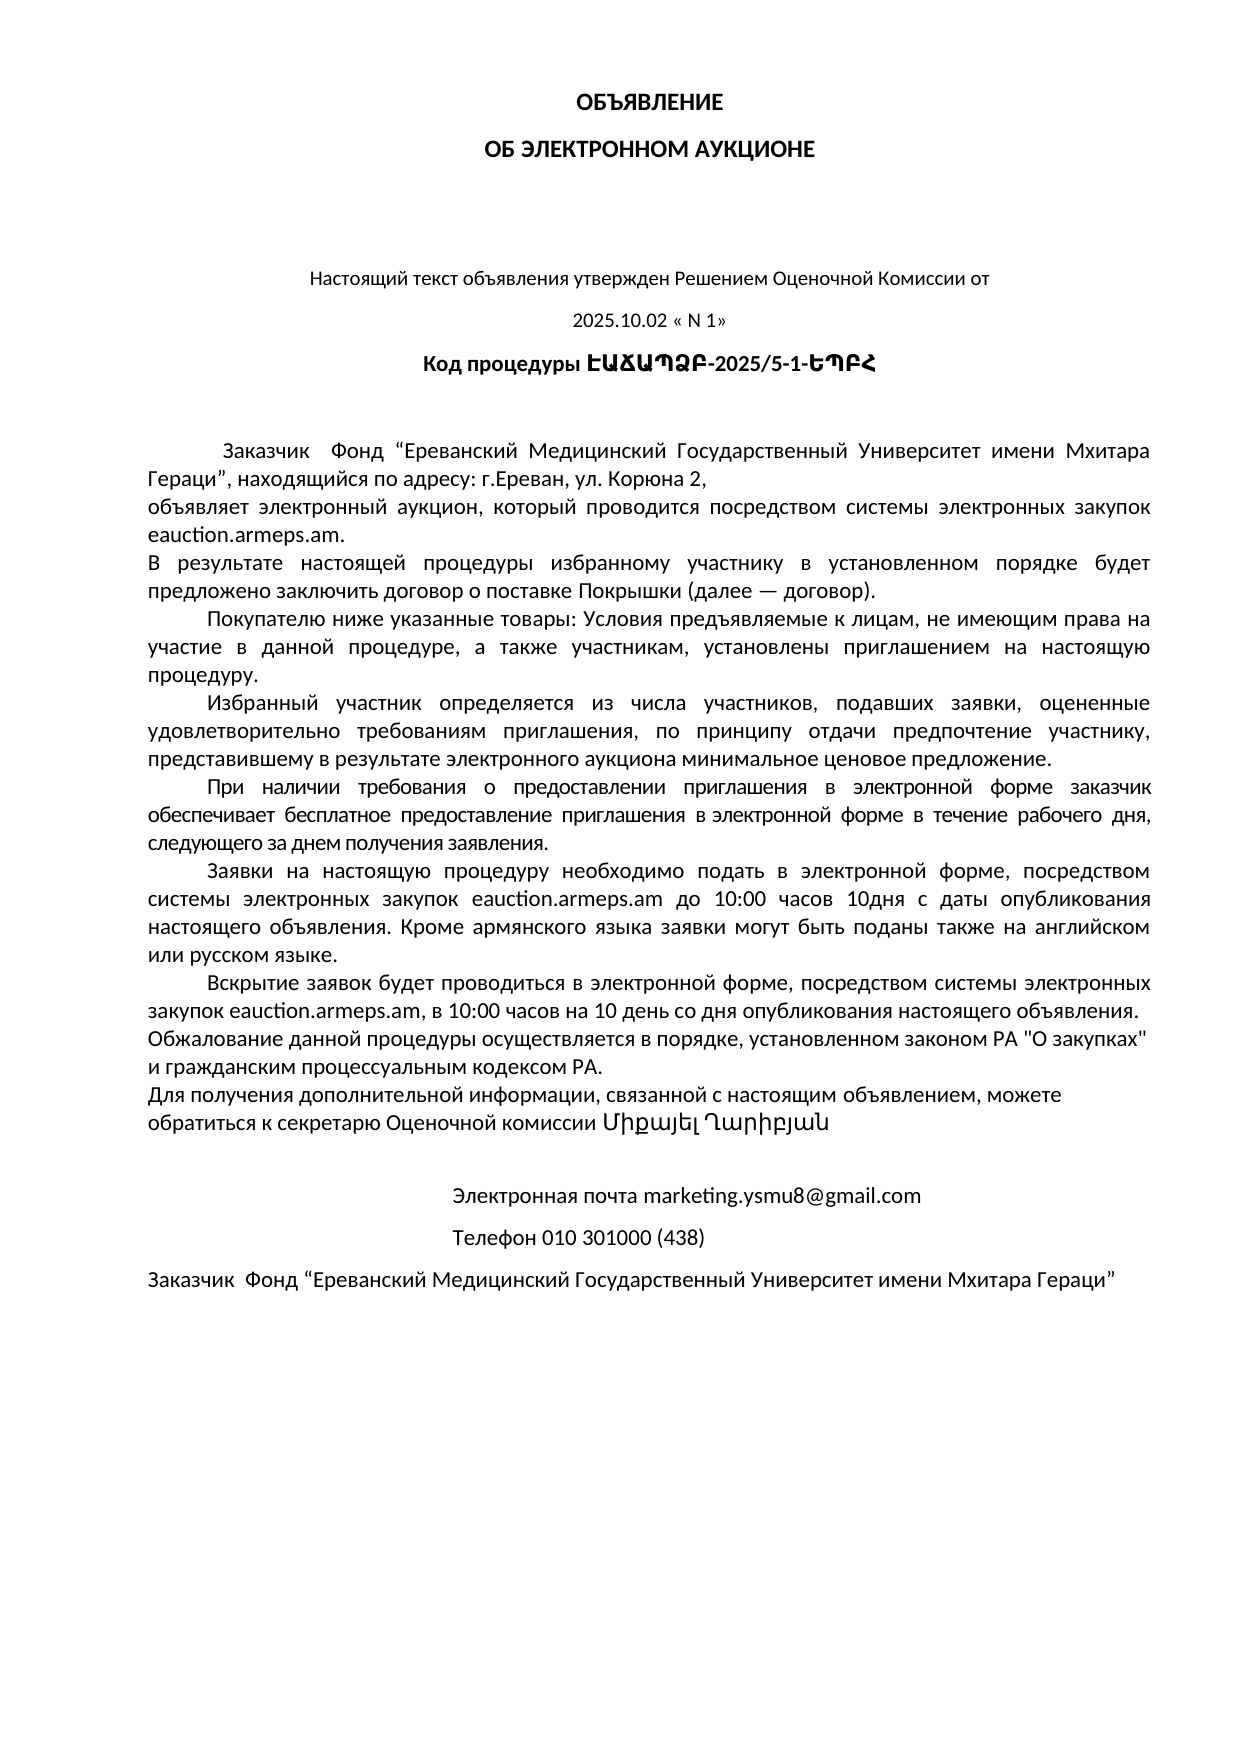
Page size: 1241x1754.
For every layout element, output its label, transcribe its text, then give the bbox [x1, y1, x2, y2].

text Заказчик Фонд “Ереванский Медицинский Государственный Университет имени Мхитара Гераци”, находящийся по адресу: г.Ереван, ул. Корюна 2, [148, 436, 1152, 492]
text Настоящий текст объявления утвержден Решением Оценочной Комиссии от [148, 265, 1152, 290]
text объявляет электронный аукцион, который проводится посредством системы электронных закупок eauction.armeps.am. [148, 492, 1152, 548]
text При наличии требования о предоставлении приглашения в электронной форме заказчик обеспечивает бесплатное предоставление приглашения в электронной форме в течение рабочего дня, следующего за днем получения заявления. [148, 772, 1152, 856]
text В результате настоящей процедуры избранному участнику в установленном порядке будет предложено заключить договор о поставке Покрышки (далее — договор). [148, 548, 1152, 604]
text Избранный участник определяется из числа участников, подавших заявки, оцененные удовлетворительно требованиям приглашения, по принципу отдачи предпочтение участнику, представившему в результате электронного аукциона минимальное ценовое предложение. [148, 688, 1152, 772]
text Код процедуры ԷԱՃԱՊՁԲ-2025/5-1-ԵՊԲՀ [148, 349, 1152, 377]
text Обжалование данной процедуры осуществляется в порядке, установленном законом РА "О закупках" и гражданским процессуальным кодексом РА. [148, 1024, 1152, 1080]
text Заявки на настоящую процедуру необходимо подать в электронной форме, посредством системы электронных закупок eauction.armeps.am до 10:00 часов 10дня с даты опубликования настоящего объявления. Кроме армянского языка заявки могут быть поданы также на английском или русском языке. [148, 856, 1152, 968]
text Покупателю ниже указанные товары: Условия предъявляемые к лицам, не имеющим права на участие в данной процедуре, а также участникам, установлены приглашением на настоящую процедуру. [148, 604, 1152, 688]
text ОБ ЭЛЕКТРОННОМ АУКЦИОНЕ [148, 134, 1152, 164]
text ОБЪЯВЛЕНИЕ [148, 86, 1152, 117]
text Электронная почта marketing.ysmu8@gmail.com [148, 1181, 1152, 1209]
text Для получения дополнительной информации, связанной с настоящим объявлением, можете обратиться к секретарю Оценочной комиссии Միքայել Ղարիբյան [148, 1080, 1152, 1136]
text Вскрытие заявок будет проводиться в электронной форме, посредством системы электронных закупок eauction.armeps.am, в 10:00 часов на 10 день со дня опубликования настоящего объявления. [148, 968, 1152, 1024]
text Заказчик Фонд “Ереванский Медицинский Государственный Университет имени Мхитара Гераци” [148, 1265, 1152, 1293]
text Телефон 010 301000 (438) [148, 1223, 1152, 1251]
text 2025.10.02 « N 1» [148, 307, 1152, 332]
